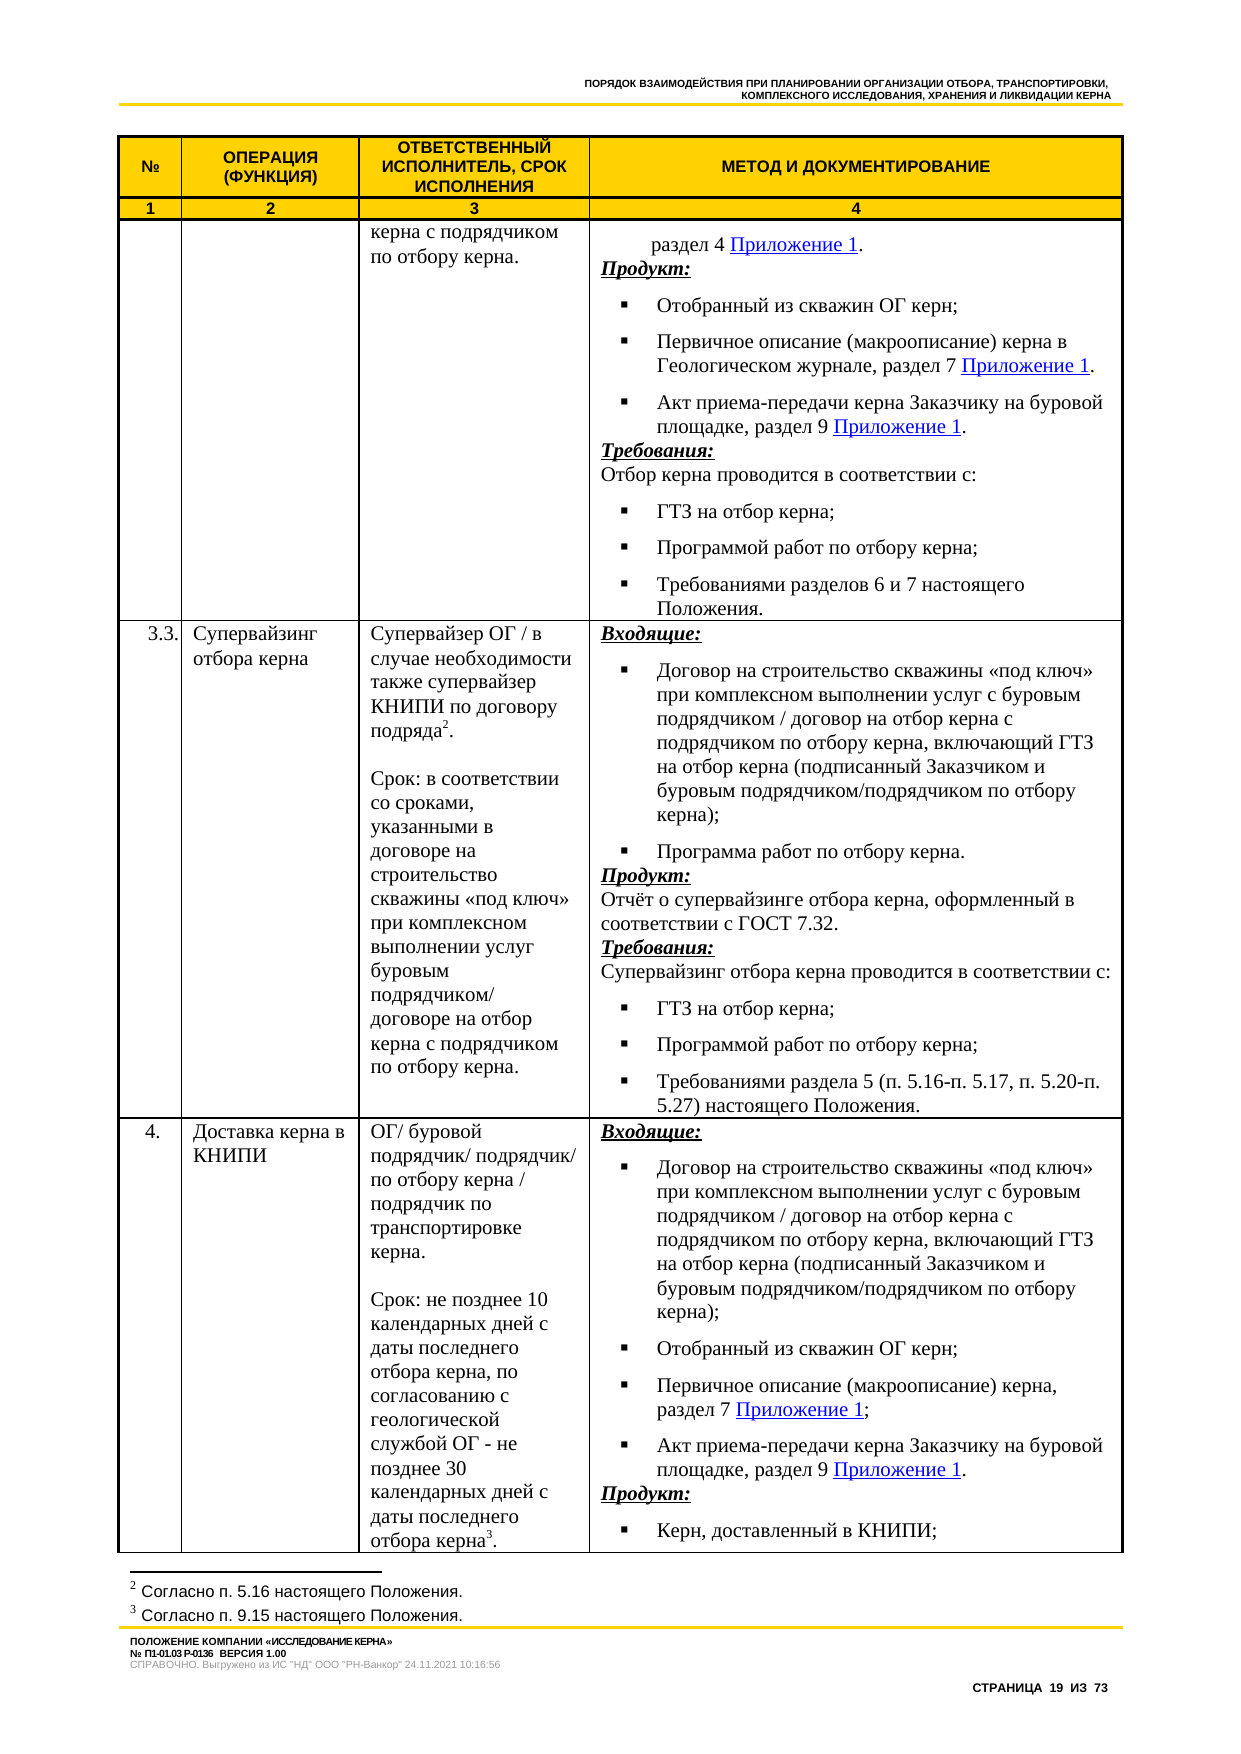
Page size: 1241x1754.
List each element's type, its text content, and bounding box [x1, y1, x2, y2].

table_cell Супервайзинг отбора керна [182, 621, 358, 1117]
table_cell 3 [360, 199, 589, 218]
table_cell 2 [182, 199, 358, 218]
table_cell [360, 221, 589, 620]
table_header № [120, 138, 181, 196]
table_cell [120, 1119, 181, 1552]
table_cell 1 [120, 199, 181, 218]
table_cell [590, 1119, 1121, 1552]
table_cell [360, 1119, 589, 1552]
table_cell Доставка керна в КНИПИ [182, 1119, 358, 1552]
table_header ОТВЕТСТВЕННЫЙ Исполнитель, Срок исполнения [360, 138, 589, 196]
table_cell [590, 221, 1121, 620]
table_header ОПЕРАЦИЯ (ФУНКЦИЯ) [182, 138, 358, 196]
table_cell Супервайзер ОГ / в случае необходимости также супервайзер КНИПИ по договору подряда. Срок: в соответствии со сроками, указанными в договоре на строительство скважины «под ключ» при комплексном выполнении услуг буровым подрядчиком/ договоре на отбор керна с подрядчиком по отбору керна. [360, 621, 589, 1117]
table_cell [120, 221, 181, 620]
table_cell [182, 221, 358, 620]
table_cell Входящие: Договор на строительство скважины «под ключ» при комплексном выполнении услуг с буровым подрядчиком / договор на отбор керна с подрядчиком по отбору керна, включающий ГТЗ на отбор керна (подписанный Заказчиком и буровым подрядчиком/подрядчиком по отбору керна); Программа работ по отбору керна. Продукт: Отчёт о супервайзинге отбора керна, оформленный в соответствии с ГОСТ 7.32. Требования: Супервайзинг отбора керна проводится в соответствии с: ГТЗ на отбор керна; Программой работ по отбору керна; Требованиями раздела 5 (п. 5.16-п. 5.17, п. 5.20-п. 5.27) настоящего Положения. [590, 621, 1121, 1117]
table_cell [120, 621, 181, 1117]
table_cell 4 [590, 199, 1121, 218]
table_header МЕТОД И ДОКУМЕНТИРОВАНИЕ [590, 138, 1121, 196]
